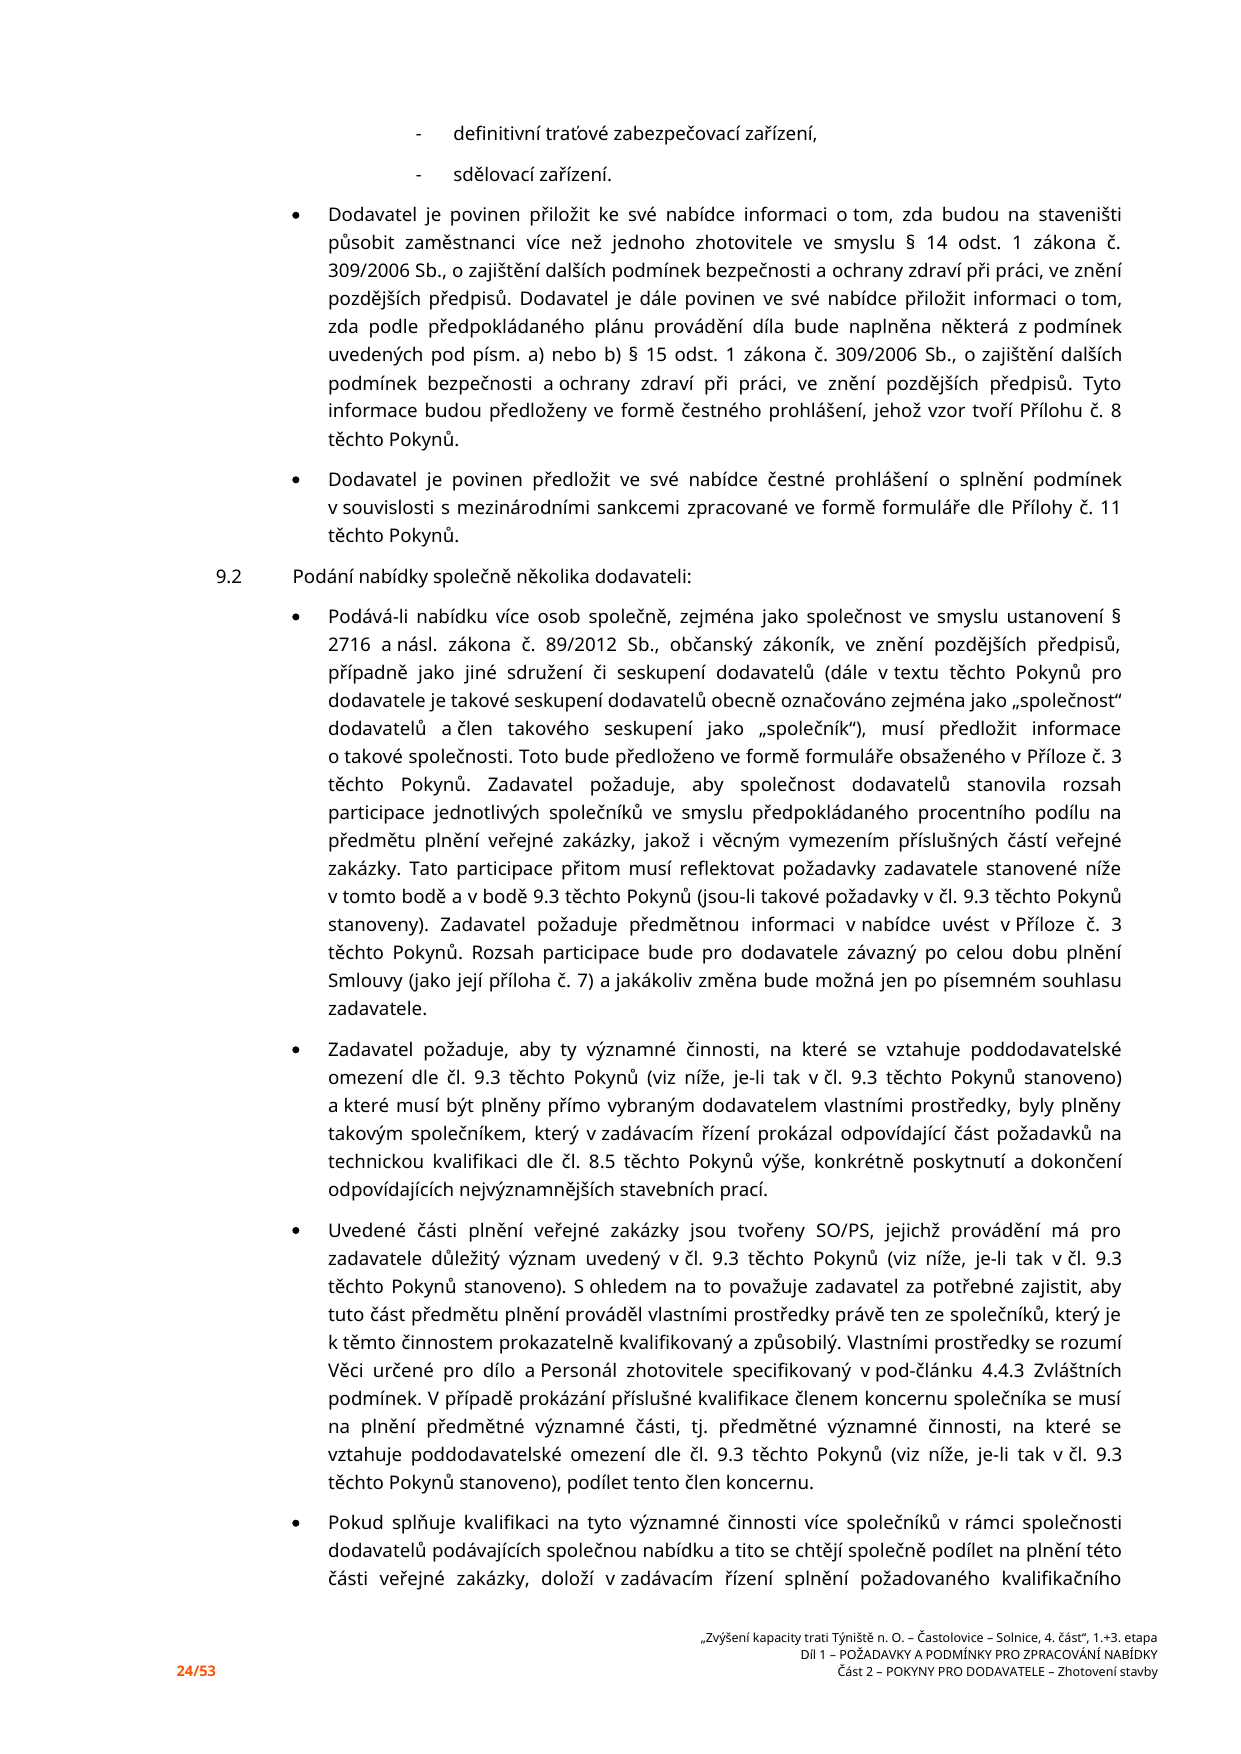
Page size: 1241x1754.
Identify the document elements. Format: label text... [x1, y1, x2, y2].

text Dodavatel je povinen předložit ve své nabídce čestné prohlášení o splnění podmínek v souvislosti s mezinárodními sankcemi zpracované ve formě formuláře dle Přílohy č. 11 těchto Pokynů. [292, 466, 1122, 548]
text Dodavatel je povinen přiložit ke své nabídce informaci o tom, zda budou na staveništi působit zaměstnanci více než jednoho zhotovitele ve smyslu § 14 odst. 1 zákona č. 309/2006 Sb., o zajištění dalších podmínek bezpečnosti a ochrany zdraví při práci, ve znění pozdějších předpisů. Dodavatel je dále povinen ve své nabídce přiložit informaci o tom, zda podle předpokládaného plánu provádění díla bude naplněna některá z podmínek uvedených pod písm. a) nebo b) § 15 odst. 1 zákona č. 309/2006 Sb., o zajištění dalších podmínek bezpečnosti a ochrany zdraví při práci, ve znění pozdějších předpisů. Tyto informace budou předloženy ve formě čestného prohlášení, jehož vzor tvoří Přílohu č. 8 těchto Pokynů. [292, 202, 1122, 451]
list definitivní traťové zabezpečovací zařízení, [416, 121, 1122, 146]
list sdělovací zařízení. [416, 161, 1122, 187]
text Podává-li nabídku více osob společně, zejména jako společnost ve smyslu ustanovení § 2716 a násl. zákona č. 89/2012 Sb., občanský zákoník, ve znění pozdějších předpisů, případně jako jiné sdružení či seskupení dodavatelů (dále v textu těchto Pokynů pro dodavatele je takové seskupení dodavatelů obecně označováno zejména jako „společnost“ dodavatelů a člen takového seskupení jako „společník“), musí předložit informace o takové společnosti. Toto bude předloženo ve formě formuláře obsaženého v Příloze č. 3 těchto Pokynů. Zadavatel požaduje, aby společnost dodavatelů stanovila rozsah participace jednotlivých společníků ve smyslu předpokládaného procentního podílu na předmětu plnění veřejné zakázky, jakož i věcným vymezením příslušných částí veřejné zakázky. Tato participace přitom musí reflektovat požadavky zadavatele stanovené níže v tomto bodě a v bodě 9.3 těchto Pokynů (jsou-li takové požadavky v čl. 9.3 těchto Pokynů stanoveny). Zadavatel požaduje předmětnou informaci v nabídce uvést v Příloze č. 3 těchto Pokynů. Rozsah participace bude pro dodavatele závazný po celou dobu plnění Smlouvy (jako její příloha č. 7) a jakákoliv změna bude možná jen po písemném souhlasu zadavatele. [292, 603, 1122, 1021]
text Uvedené části plnění veřejné zakázky jsou tvořeny SO/PS, jejichž provádění má pro zadavatele důležitý význam uvedený v čl. 9.3 těchto Pokynů (viz níže, je-li tak v čl. 9.3 těchto Pokynů stanoveno). S ohledem na to považuje zadavatel za potřebné zajistit, aby tuto část předmětu plnění prováděl vlastními prostředky právě ten ze společníků, který je k těmto činnostem prokazatelně kvalifikovaný a způsobilý. Vlastními prostředky se rozumí Věci určené pro dílo a Personál zhotovitele specifikovaný v pod-článku 4.4.3 Zvláštních podmínek. V případě prokázání příslušné kvalifikace členem koncernu společníka se musí na plnění předmětné významné části, tj. předmětné významné činnosti, na které se vztahuje poddodavatelské omezení dle čl. 9.3 těchto Pokynů (viz níže, je-li tak v čl. 9.3 těchto Pokynů stanoveno), podílet tento člen koncernu. [292, 1217, 1122, 1494]
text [292, 1509, 1122, 1591]
text Zadavatel požaduje, aby ty významné činnosti, na které se vztahuje poddodavatelské omezení dle čl. 9.3 těchto Pokynů (viz níže, je-li tak v čl. 9.3 těchto Pokynů stanoveno) a které musí být plněny přímo vybraným dodavatelem vlastními prostředky, byly plněny takovým společníkem, který v zadávacím řízení prokázal odpovídající část požadavků na technickou kvalifikaci dle čl. 8.5 těchto Pokynů výše, konkrétně poskytnutí a dokončení odpovídajících nejvýznamnějších stavebních prací. [292, 1036, 1122, 1202]
text Podání nabídky společně několika dodavateli: [216, 563, 1122, 588]
